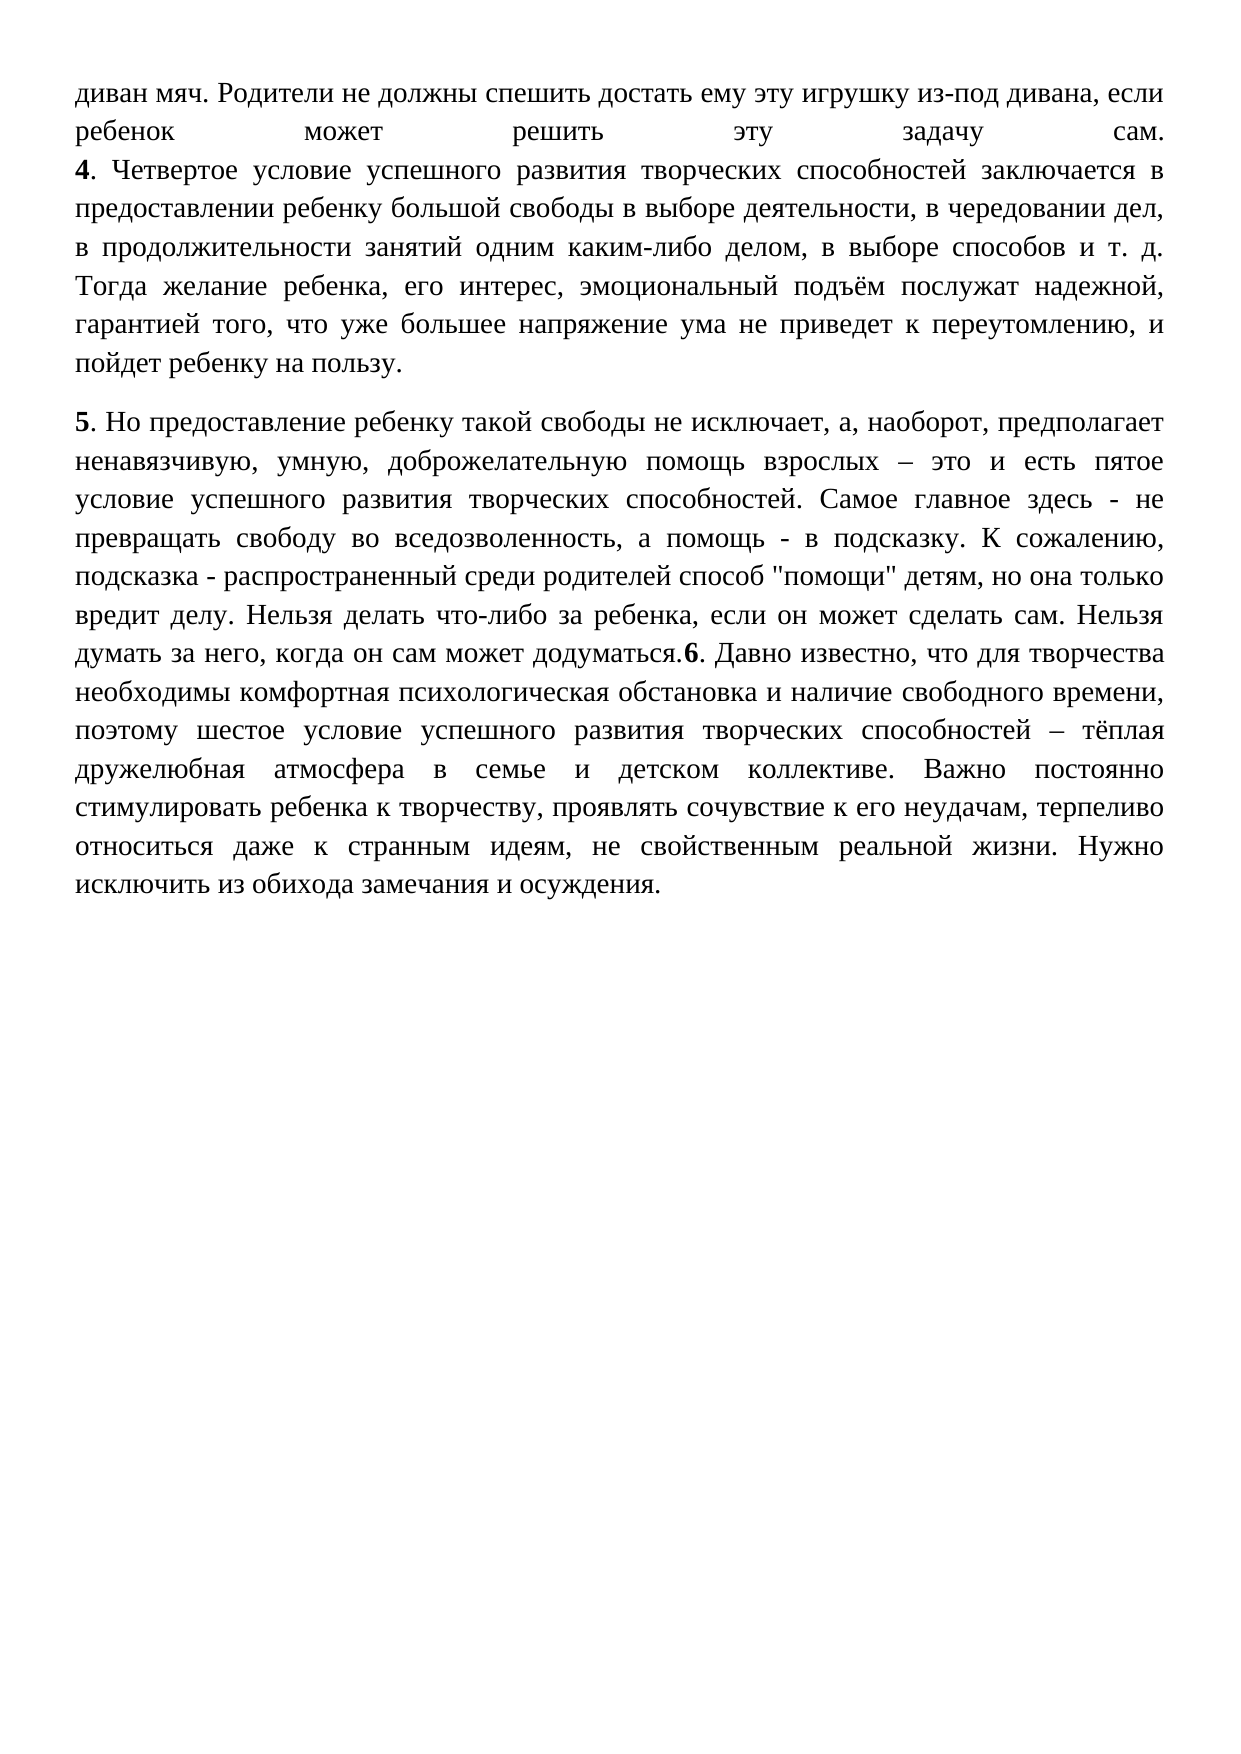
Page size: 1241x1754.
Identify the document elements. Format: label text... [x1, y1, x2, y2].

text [75, 147, 1165, 191]
